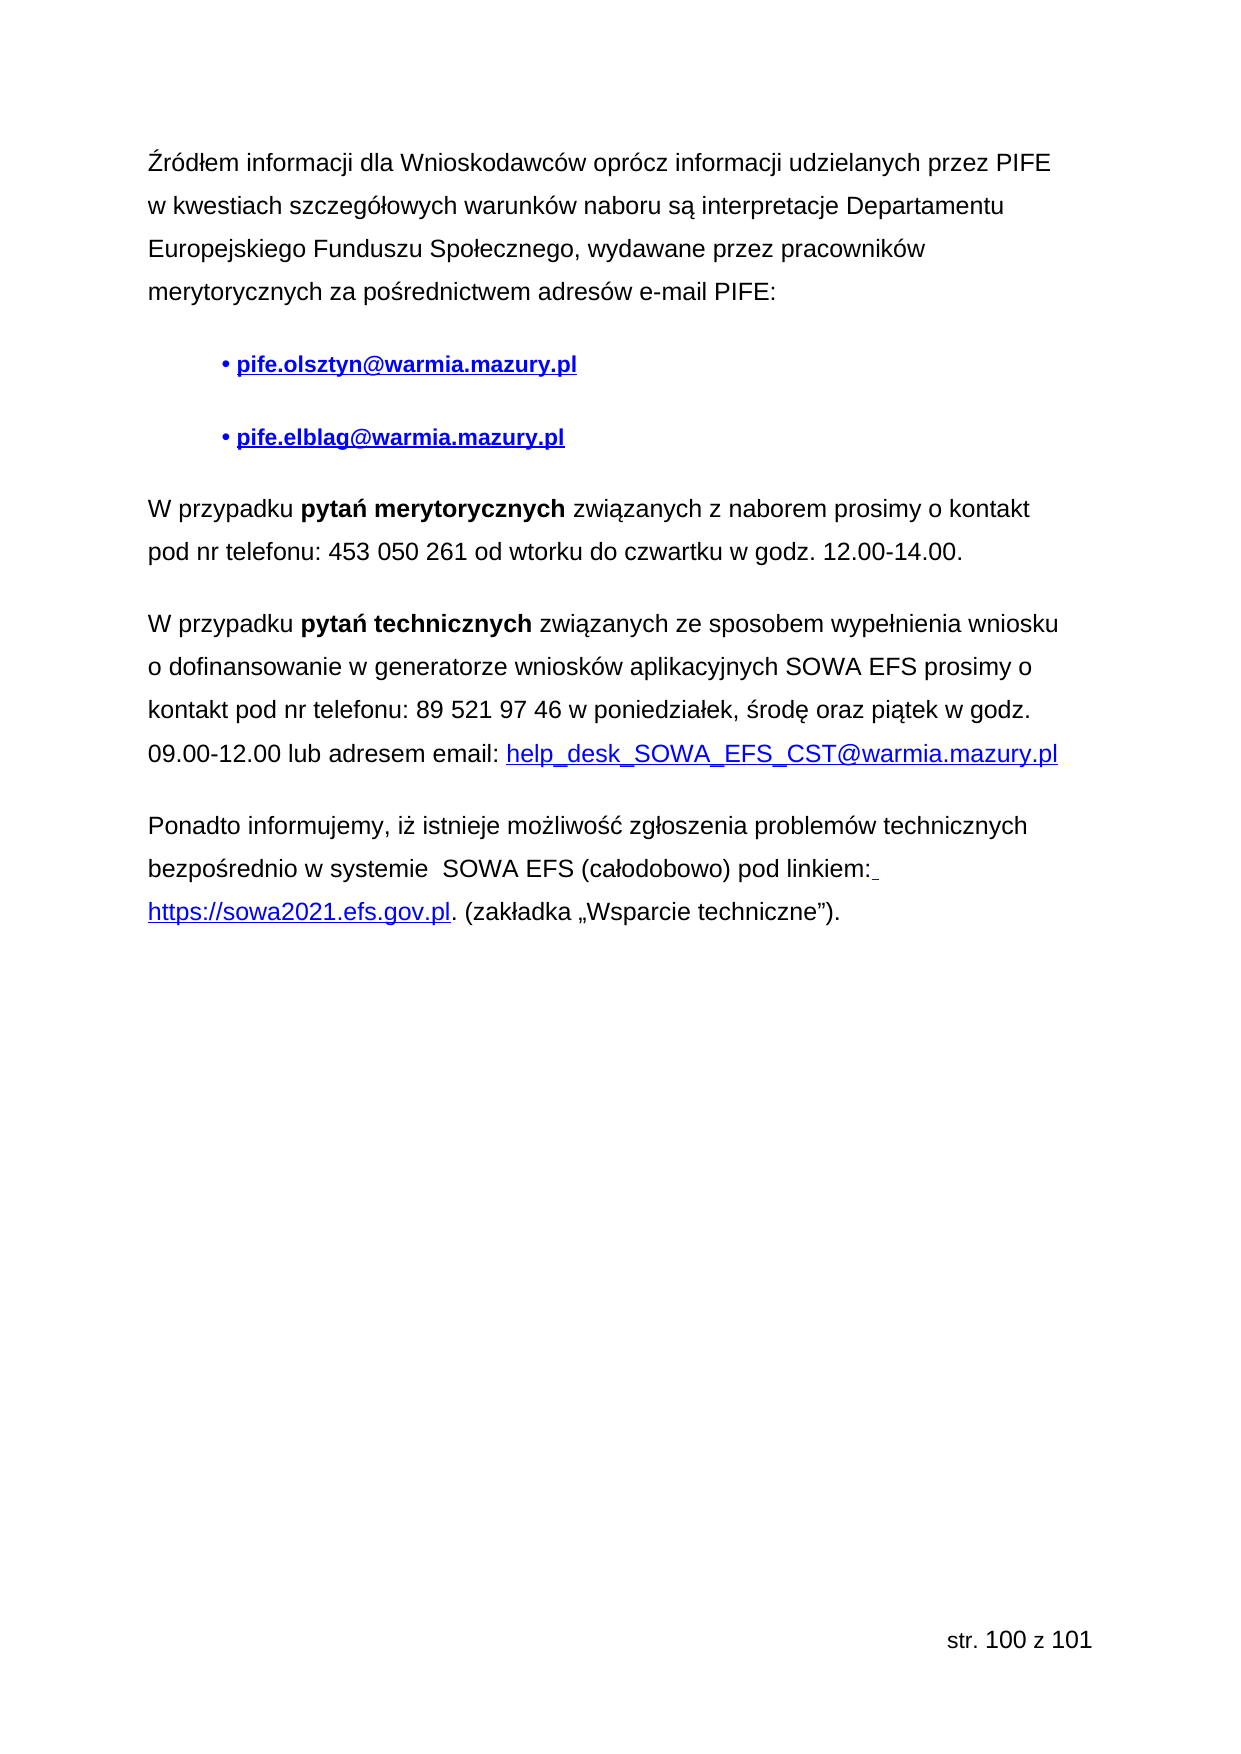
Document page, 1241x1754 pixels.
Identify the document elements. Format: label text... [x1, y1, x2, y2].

text Źródłem informacji dla Wnioskodawców oprócz informacji udzielanych przez PIFE w kwestiach szczegółowych warunków naboru są interpretacje Departamentu Europejskiego Funduszu Społecznego, wydawane przez pracowników merytorycznych za pośrednictwem adresów e-mail PIFE: [148, 148, 1093, 306]
text W przypadku pytań technicznych związanych ze sposobem wypełnienia wniosku o dofinansowanie w generatorze wniosków aplikacyjnych SOWA EFS prosimy o kontakt pod nr telefonu: 89 521 97 46 w poniedziałek, środę oraz piątek w godz. 09.00-12.00 lub adresem email: help_desk_SOWA_EFS_CST@warmia.mazury.pl [148, 609, 1100, 767]
text Ponadto informujemy, iż istnieje możliwość zgłoszenia problemów technicznych bezpośrednio w systemie SOWA EFS (całodobowo) pod linkiem: https://sowa2021.efs.gov.pl. (zakładka „Wsparcie techniczne”). [148, 811, 1100, 926]
text • pife.elblag@warmia.mazury.pl [221, 422, 1093, 450]
text • pife.olsztyn@warmia.mazury.pl [221, 349, 1093, 378]
text W przypadku pytań merytorycznych związanych z naborem prosimy o kontakt pod nr telefonu: 453 050 261 od wtorku do czwartku w godz. 12.00-14.00. [148, 494, 1100, 566]
